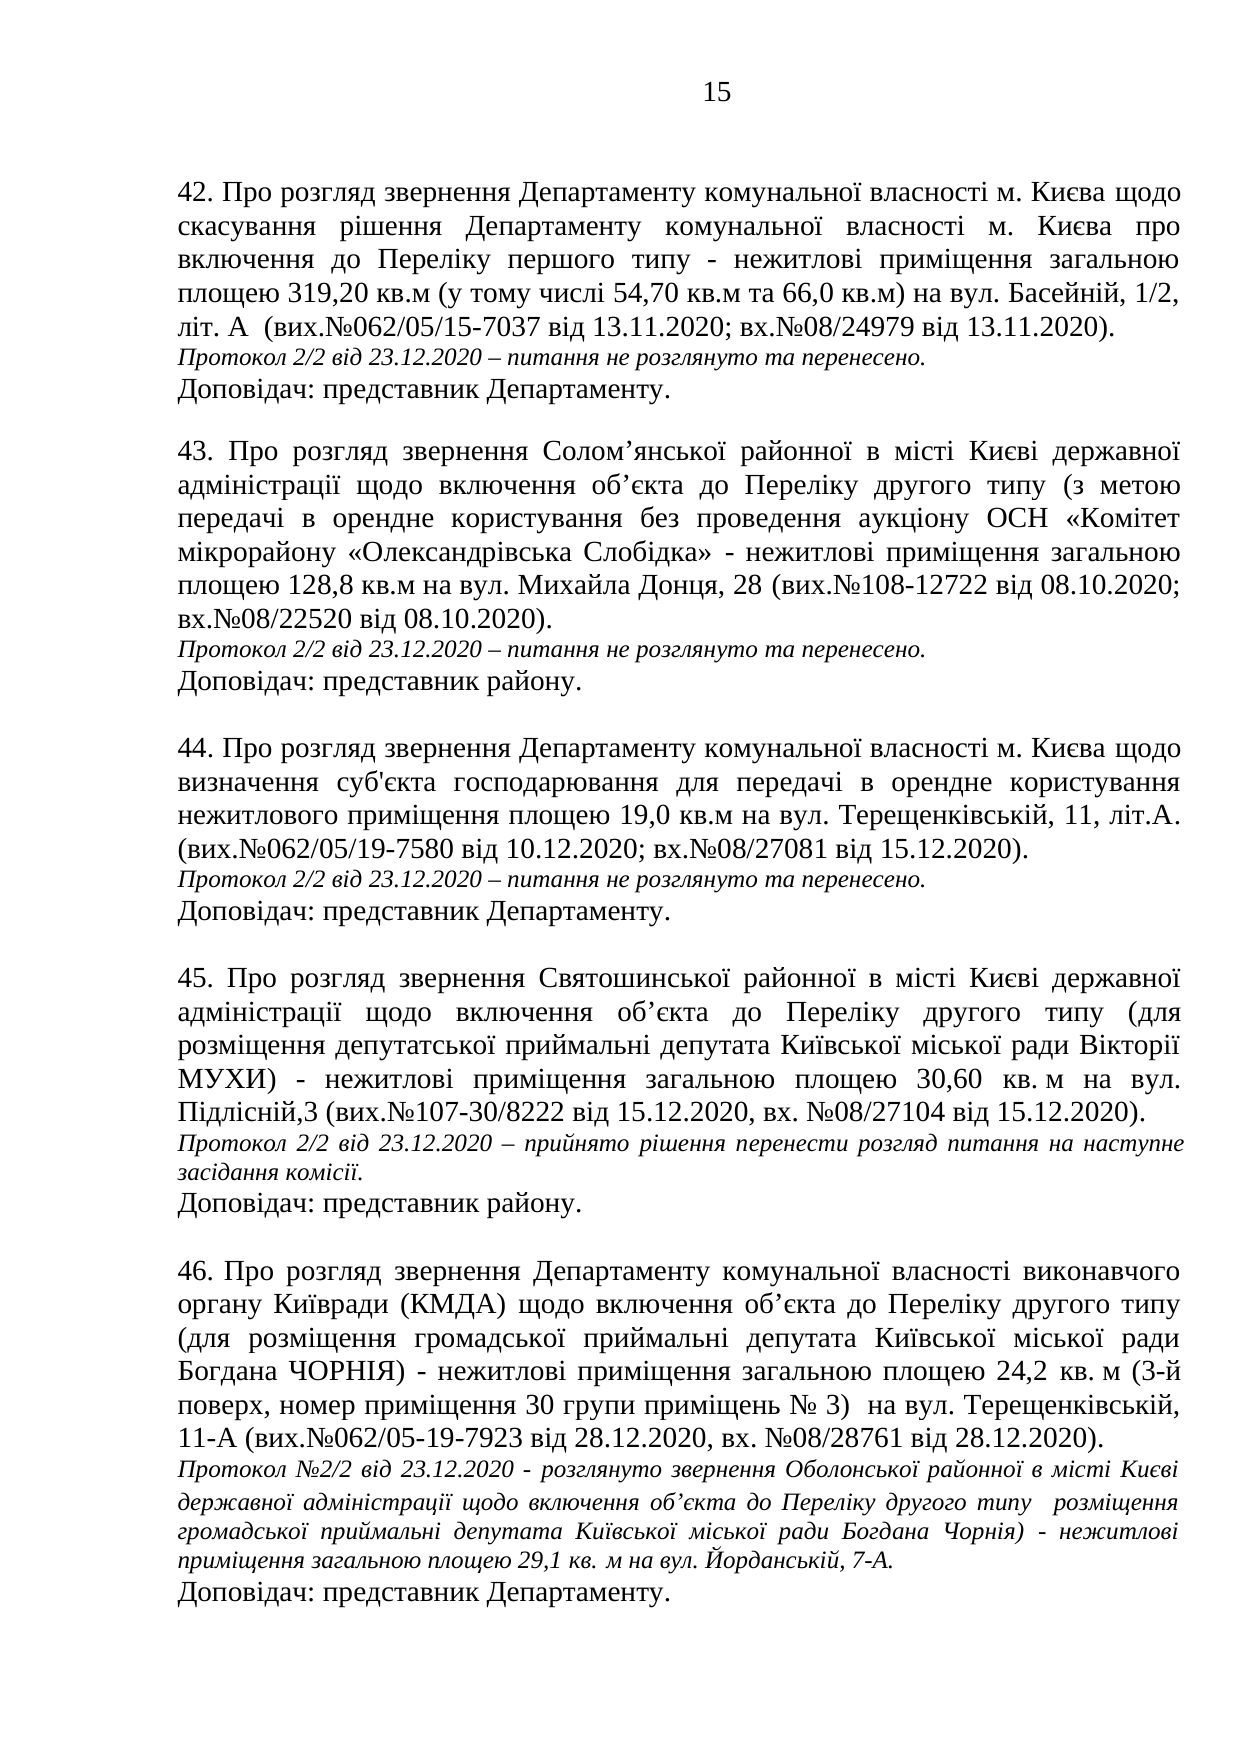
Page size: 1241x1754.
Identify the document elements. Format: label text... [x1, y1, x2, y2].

text Протокол 2/2 від 23.12.2020 – питання не розглянуто та перенесено. [177, 342, 1181, 371]
text Доповідач: представник Департаменту. [177, 371, 1181, 404]
text 43. Про розгляд звернення Солом’янської районної в місті Києві державної адміністрації щодо включення об’єкта до Переліку другого типу (з метою передачі в орендне користування без проведення аукціону ОСН «Комітет мікрорайону «Олександрівська Слобідка» - нежитлові приміщення загальною площею 128,8 кв.м на вул. Михайла Донця, 28 (вих.№108-12722 від 08.10.2020; вх.№08/22520 від 08.10.2020). [177, 534, 1181, 634]
text Протокол №2/2 від 23.12.2020 - розглянуто звернення Оболонської районної в місті Києві державної адміністрації щодо включення об’єкта до Переліку другого типу розміщення громадської приймальні депутата Київської міської ради Богдана Чорнія) - нежитлові приміщення загальною площею 29,1 кв. м на вул. Йорданській, 7-А. [177, 1454, 1181, 1574]
text Доповідач: представник району. [177, 1186, 1181, 1219]
text 42. Про розгляд звернення Департаменту комунальної власності м. Києва щодо скасування рішення Департаменту комунальної власності м. Києва про включення до Переліку першого типу - нежитлові приміщення загальною площею 319,20 кв.м (у тому числі 54,70 кв.м та 66,0 кв.м) на вул. Басейній, 1/2, літ. А (вих.№062/05/15-7037 від 13.11.2020; вх.№08/24979 від 13.11.2020). [177, 174, 1181, 342]
text 45. Про розгляд звернення Святошинської районної в місті Києві державної адміністрації щодо включення об’єкта до Переліку другого типу (для розміщення депутатської приймальні депутата Київської міської ради Вікторії МУХИ) - нежитлові приміщення загальною площею 30,60 кв. м на вул. Підлісній,3 (вих.№107-30/8222 від 15.12.2020, вх. №08/27104 від 15.12.2020). [177, 1061, 1181, 1128]
text Доповідач: представник Департаменту. [177, 1574, 1181, 1607]
text Протокол 2/2 від 23.12.2020 – прийнято рішення перенести розгляд питання на наступне засідання комісії. [177, 1128, 1187, 1186]
text Доповідач: представник Департаменту. [177, 893, 1181, 927]
text Протокол 2/2 від 23.12.2020 – питання не розглянуто та перенесено. [177, 634, 1181, 663]
text 44. Про розгляд звернення Департаменту комунальної власності м. Києва щодо визначення суб'єкта господарювання для передачі в орендне користування нежитлового приміщення площею 19,0 кв.м на вул. Терещенківській, 11, літ.А. (вих.№062/05/19-7580 від 10.12.2020; вх.№08/27081 від 15.12.2020). [177, 730, 1181, 864]
text Доповідач: представник району. [177, 663, 1181, 697]
text 45. Про розгляд звернення Святошинської районної в місті Києві державної адміністрації щодо включення об’єкта до Переліку другого типу (для розміщення депутатської приймальні депутата Київської міської ради Вікторії МУХИ) - нежитлові приміщення загальною площею 30,60 кв. м на вул. Підлісній,3 (вих.№107-30/8222 від 15.12.2020, вх. №08/27104 від 15.12.2020). [177, 960, 1181, 1028]
text 46. Про розгляд звернення Департаменту комунальної власності виконавчого органу Київради (КМДА) щодо включення об’єкта до Переліку другого типу (для розміщення громадської приймальні депутата Київської міської ради Богдана ЧОРНІЯ) - нежитлові приміщення загальною площею 24,2 кв. м (3-й поверх, номер приміщення 30 групи приміщень № 3) на вул. Терещенківській, 11-А (вих.№062/05-19-7923 від 28.12.2020, вх. №08/28761 від 28.12.2020). [177, 1253, 1181, 1353]
text 43. Про розгляд звернення Солом’янської районної в місті Києві державної адміністрації щодо включення об’єкта до Переліку другого типу (з метою передачі в орендне користування без проведення аукціону ОСН «Комітет мікрорайону «Олександрівська Слобідка» - нежитлові приміщення загальною площею 128,8 кв.м на вул. Михайла Донця, 28 (вих.№108-12722 від 08.10.2020; вх.№08/22520 від 08.10.2020). [177, 433, 1181, 500]
text 46. Про розгляд звернення Департаменту комунальної власності виконавчого органу Київради (КМДА) щодо включення об’єкта до Переліку другого типу (для розміщення громадської приймальні депутата Київської міської ради Богдана ЧОРНІЯ) - нежитлові приміщення загальною площею 24,2 кв. м (3-й поверх, номер приміщення 30 групи приміщень № 3) на вул. Терещенківській, 11-А (вих.№062/05-19-7923 від 28.12.2020, вх. №08/28761 від 28.12.2020). [177, 1353, 1181, 1454]
text Протокол 2/2 від 23.12.2020 – питання не розглянуто та перенесено. [177, 864, 1181, 893]
